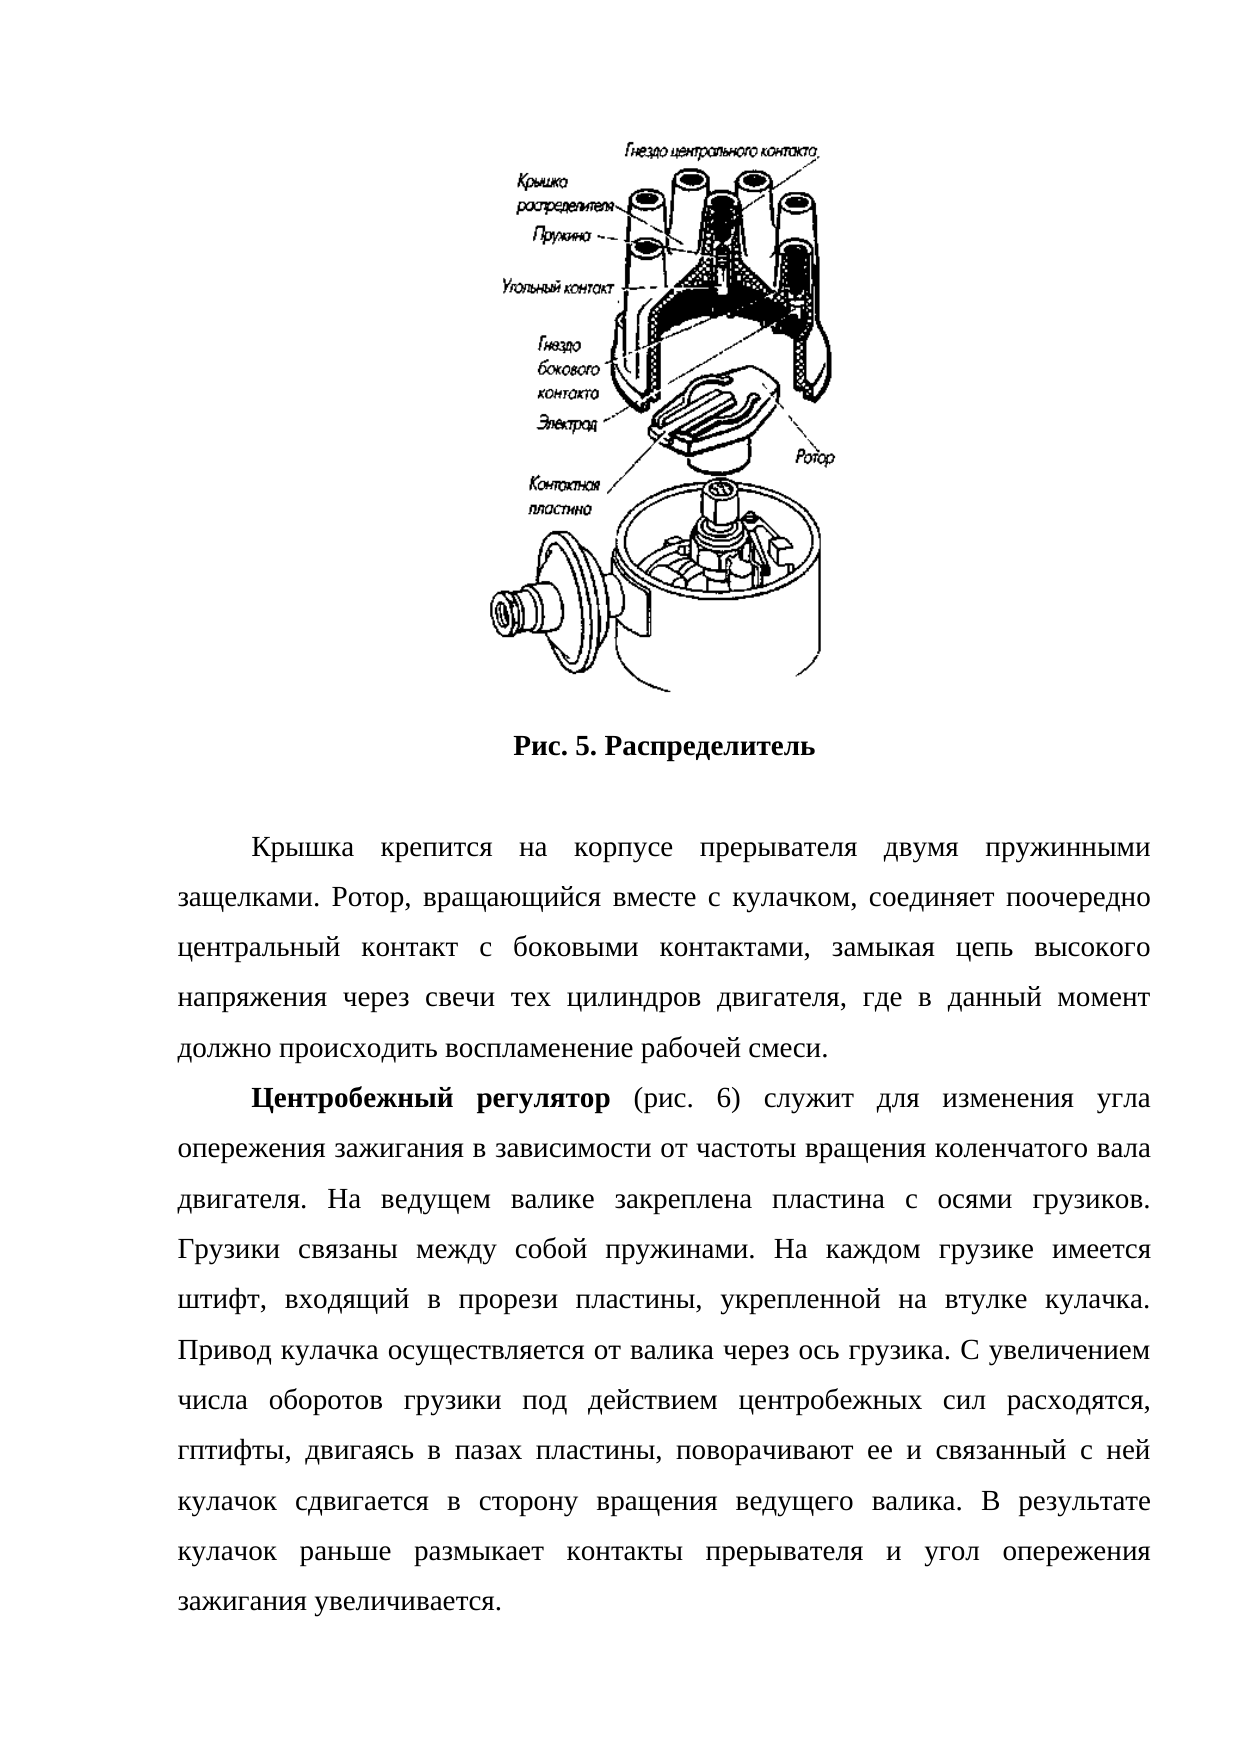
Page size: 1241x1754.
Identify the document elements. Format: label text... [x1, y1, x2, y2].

text Центробежный регулятор (рис. 6) служит для изменения угла опережения зажигания в зависимости от частоты вращения коленчатого вала двигателя. На ведущем валике закреплена пластина с осями грузиков. Грузики связаны между собой пружинами. На каждом грузике имеется штифт, входящий в прорези пластины, укрепленной на втулке кулачка. Привод кулачка осуществляется от валика через ось грузика. С увеличением числа оборотов грузики под действием центробежных сил расходятся, гптифты, двигаясь в пазах пластины, поворачивают ее и связанный с ней кулачок сдвигается в сторону вращения ведущего валика. В результате кулачок раньше размыкает контакты прерывателя и угол опережения зажигания увеличивается. [177, 1080, 1152, 1617]
text Рис. 5. Распределитель [177, 728, 1152, 762]
text Крышка крепится на корпусе прерывателя двумя пружинными защелками. Ротор, вращающийся вместе с кулачком, соединяет поочередно центральный контакт с боковыми контактами, замыкая цепь высокого напряжения через свечи тех цилиндров двигателя, где в данный момент должно происходить воспламенение рабочей смеси. [177, 829, 1152, 1063]
picture [464, 123, 865, 710]
